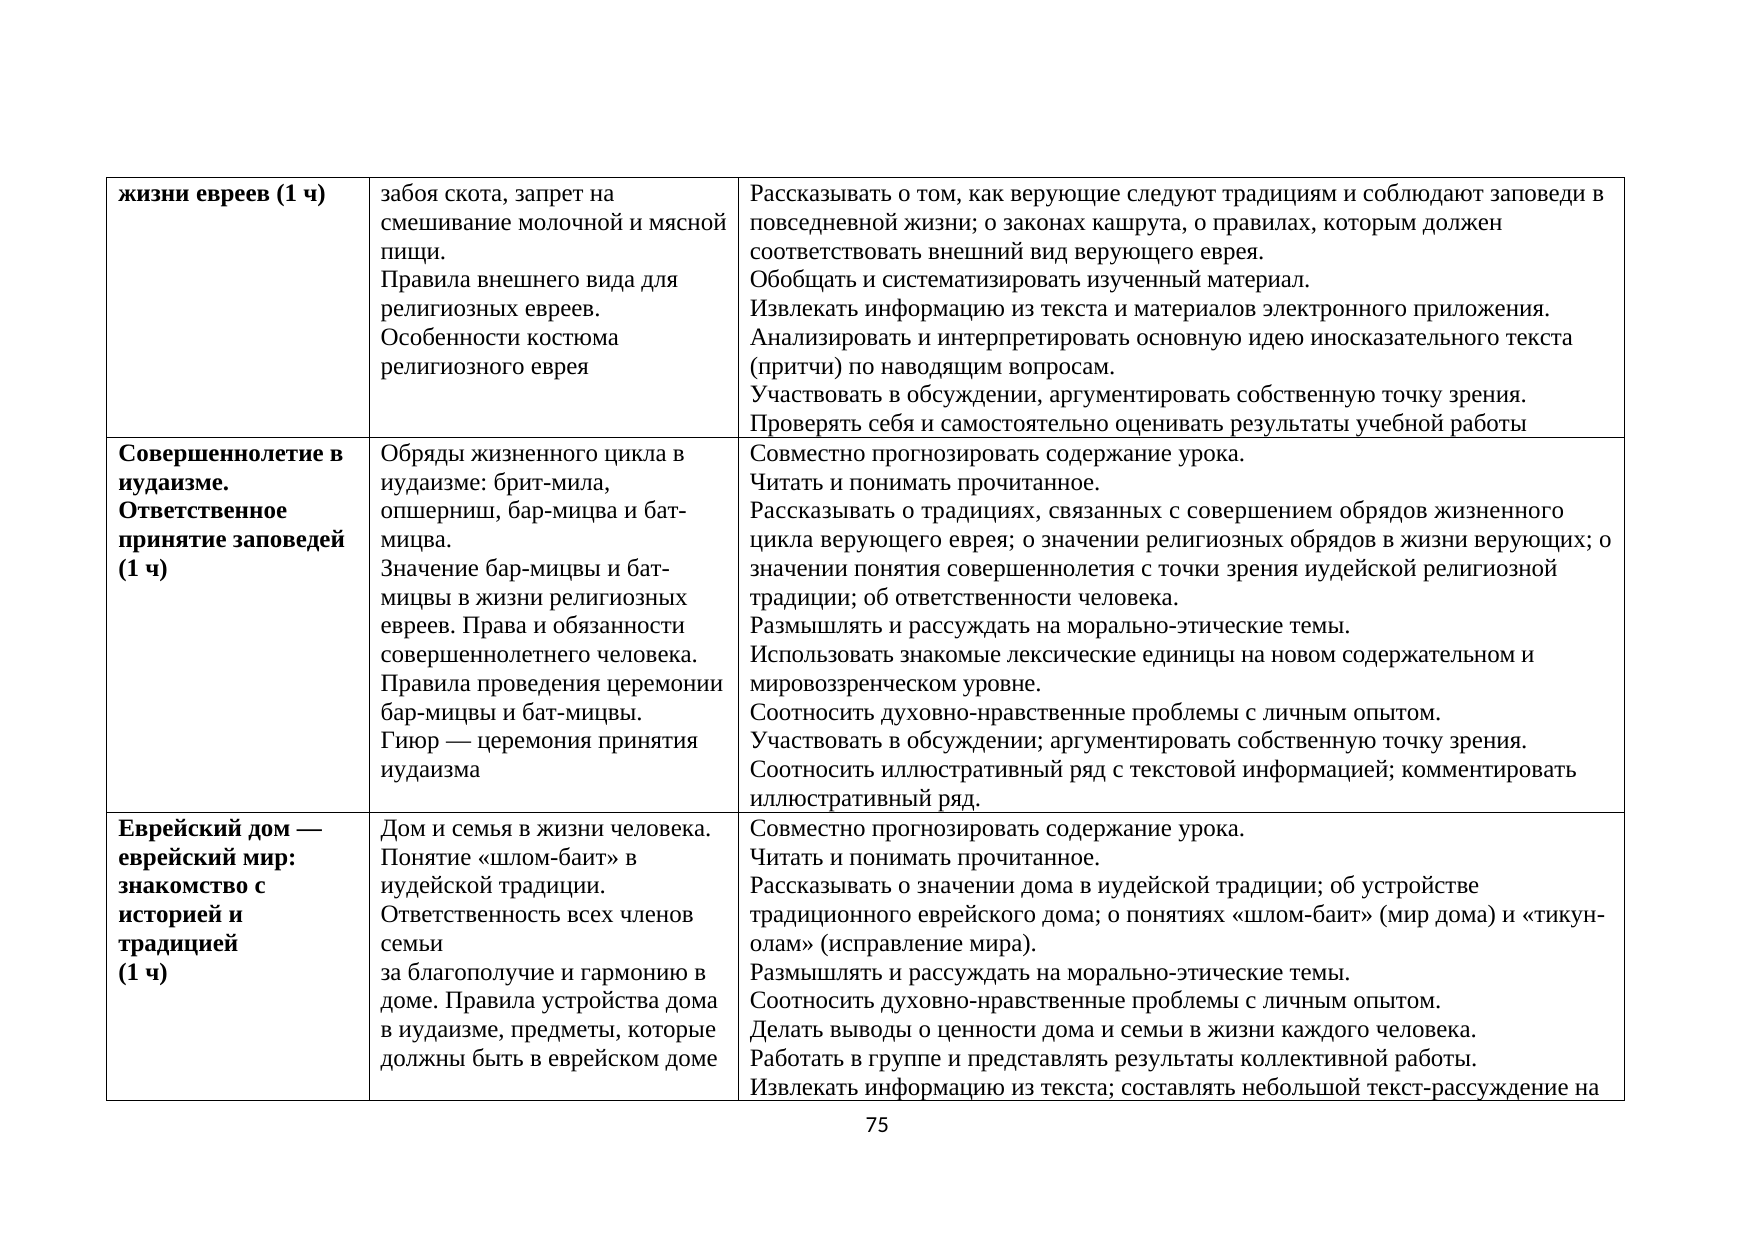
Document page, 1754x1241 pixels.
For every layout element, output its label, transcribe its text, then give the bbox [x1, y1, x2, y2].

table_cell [739, 813, 1624, 1100]
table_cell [107, 178, 369, 437]
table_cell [370, 178, 738, 437]
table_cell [739, 178, 1624, 437]
table_cell Обряды жизненного цикла в иудаизме: брит-мила, опшерниш, бар-мицва и бат-мицва. Значение бар-мицвы и бат-мицвы в жизни религиозных евреев. Права и обязанности совершеннолетнего человека. Правила проведения церемонии бар-мицвы и бат-мицвы. Гиюр — церемония принятия иудаизма [370, 438, 738, 812]
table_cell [107, 813, 369, 1100]
table_cell Совершеннолетие в иудаизме. Ответственное принятие заповедей (1 ч) [107, 438, 369, 812]
table_cell Совместно прогнозировать содержание урока. Читать и понимать прочитанное. Рассказывать о традициях, связанных с совершением обрядов жизненного цикла верующего еврея; о значении религиозных обрядов в жизни верующих; о значении понятия совершеннолетия с точки зрения иудейской религиозной традиции; об ответственности человека. Размышлять и рассуждать на морально-этические темы. Использовать знакомые лексические единицы на новом содержательном и мировоззренческом уровне. Соотносить духовно-нравственные проблемы с личным опытом. Участвовать в обсуждении; аргументировать собственную точку зрения. Соотносить иллюстративный ряд с текстовой информацией; комментировать иллюстративный ряд. [739, 438, 1624, 812]
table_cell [370, 813, 738, 1100]
